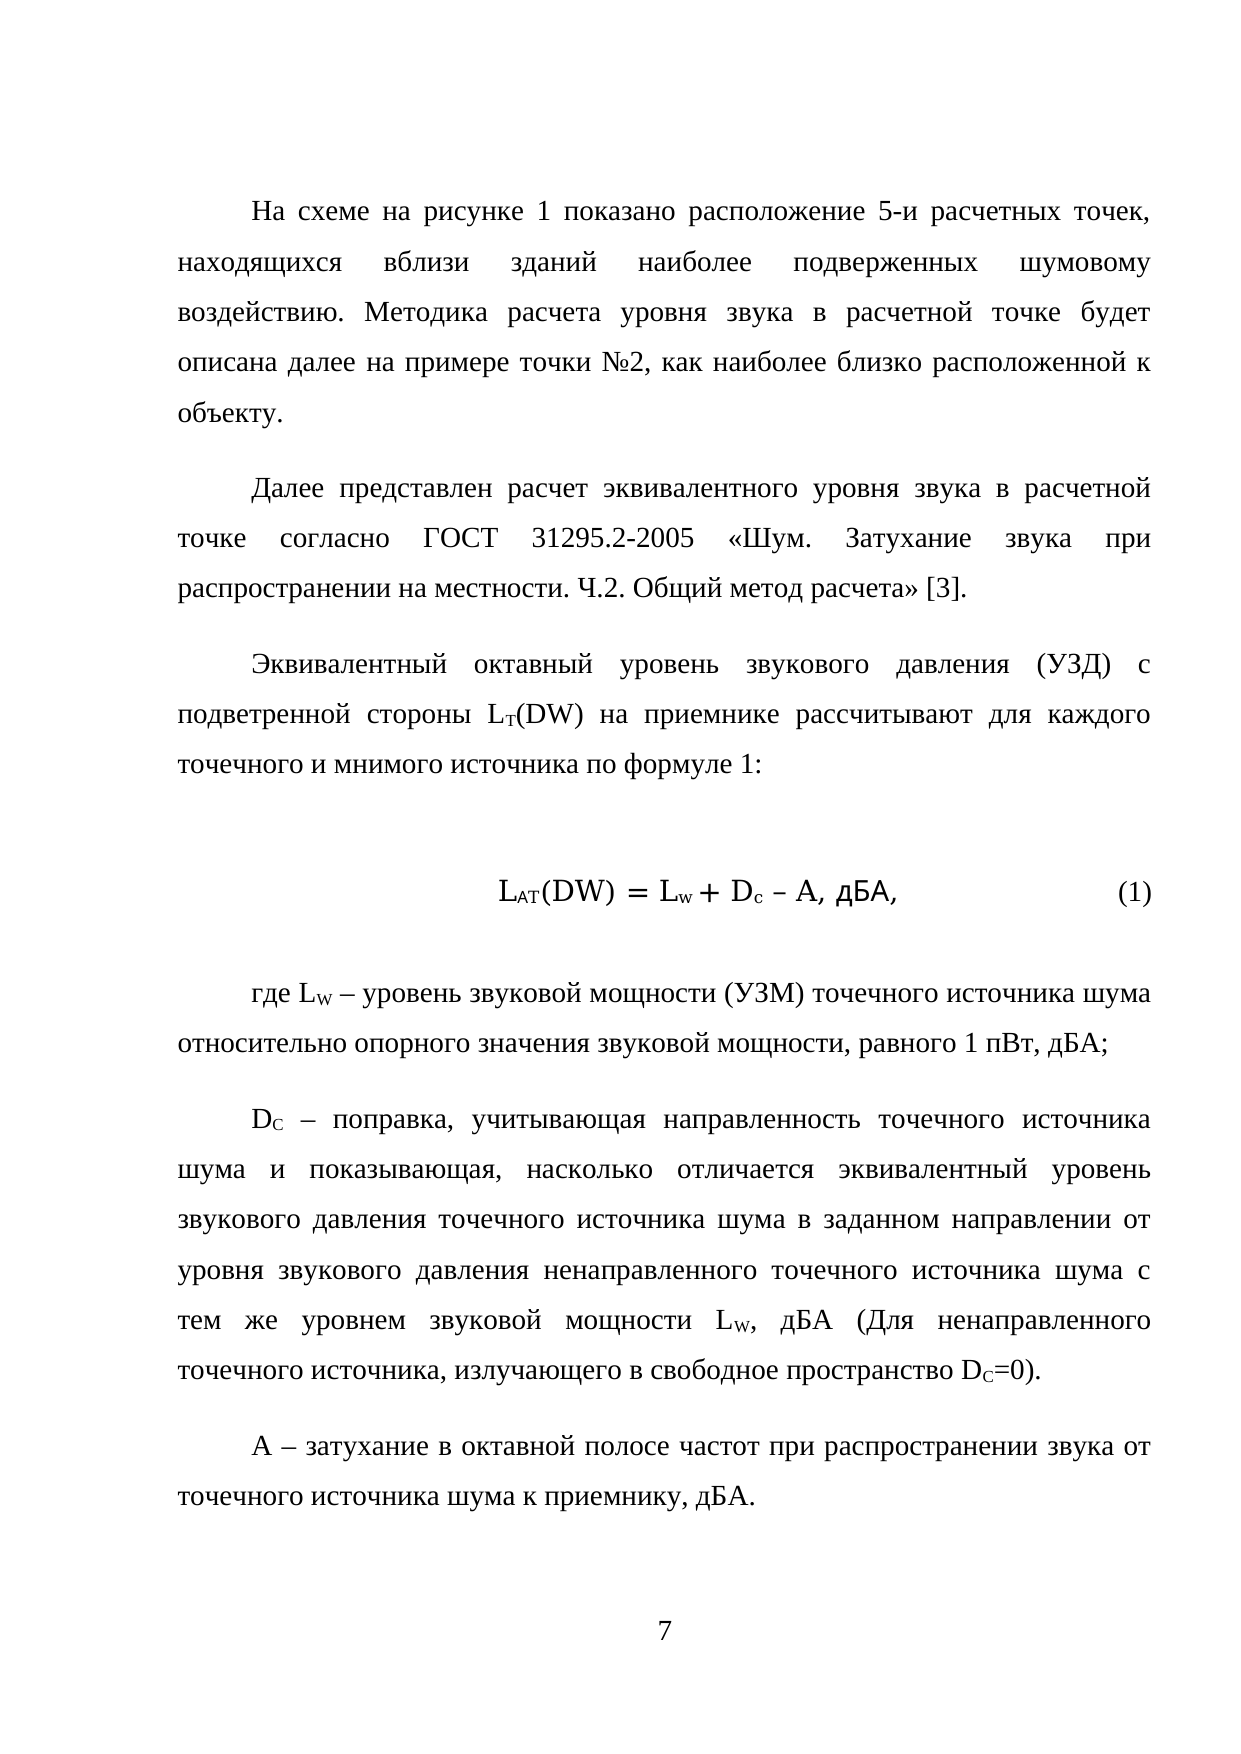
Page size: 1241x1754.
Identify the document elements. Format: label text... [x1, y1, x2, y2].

text На схеме на рисунке 1 показано расположение 5-и расчетных точек, находящихся вблизи зданий наиболее подверженных шумовому воздействию. Методика расчета уровня звука в расчетной точке будет описана далее на примере точки №2, как наиболее близко расположенной к объекту. [177, 193, 1152, 428]
text Далее представлен расчет эквивалентного уровня звука в расчетной точке согласно ГОСТ 31295.2-2005 «Шум. Затухание звука при распространении на местности. Ч.2. Общий метод расчета» [3]. [177, 470, 1152, 604]
text LАT(DW) = Lw + Dc – A, дБА, (1) [177, 872, 1152, 907]
text DC – поправка, учитывающая направленность точечного источника шума и показывающая, насколько отличается эквивалентный уровень звукового давления точечного источника шума в заданном направлении от уровня звукового давления ненаправленного точечного источника шума с тем же уровнем звуковой мощности LW, дБА (Для ненаправленного точечного источника, излучающего в свободное пространство DC=0). [177, 1101, 1152, 1386]
text А – затухание в октавной полосе частот при распространении звука от точечного источника шума к приемнику, дБА. [177, 1428, 1152, 1512]
text Эквивалентный октавный уровень звукового давления (УЗД) с подветренной стороны LT(DW) на приемнике рассчитывают для каждого точечного и мнимого источника по формуле 1: [177, 646, 1152, 780]
text где LW – уровень звуковой мощности (УЗМ) точечного источника шума относительно опорного значения звуковой мощности, равного 1 пВт, дБА; [177, 975, 1152, 1059]
